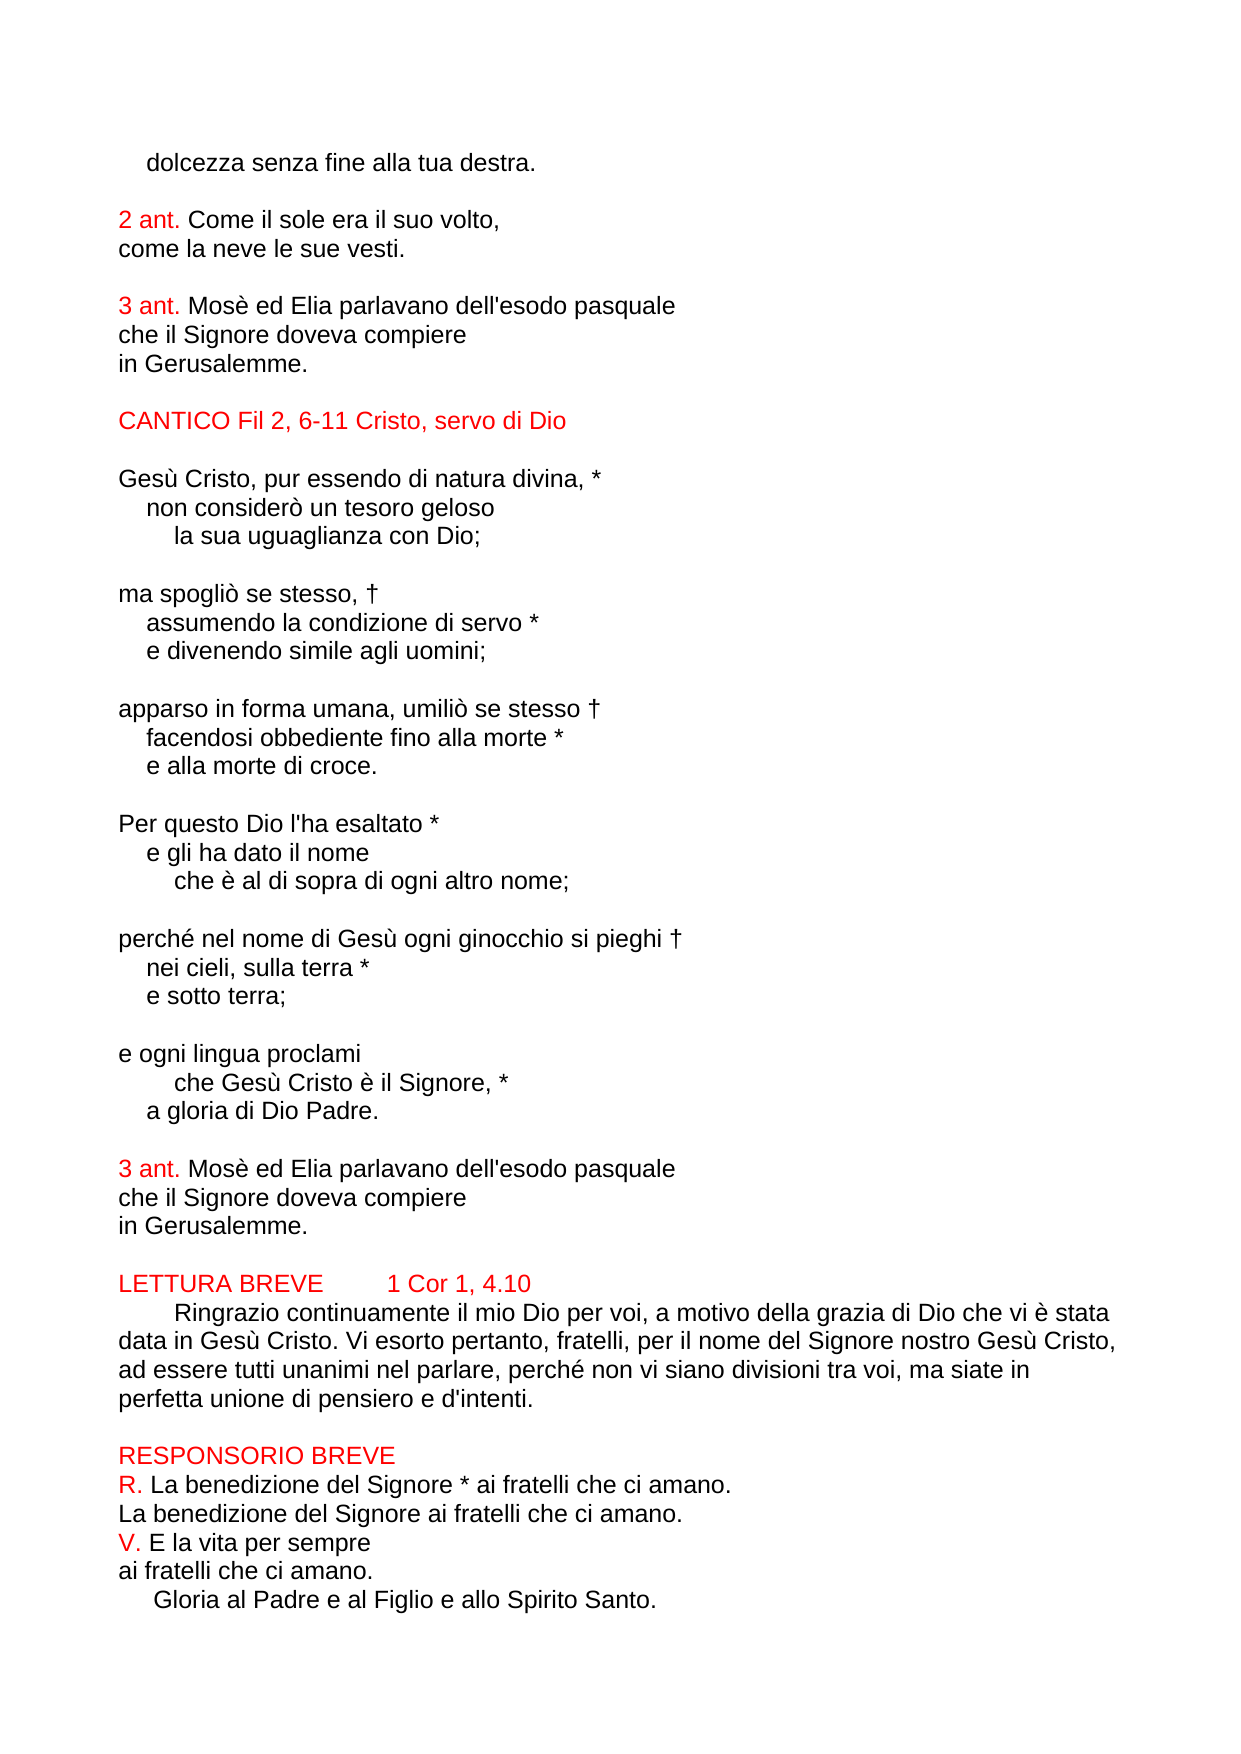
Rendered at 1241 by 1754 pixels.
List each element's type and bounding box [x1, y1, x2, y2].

text [118, 148, 1122, 1614]
